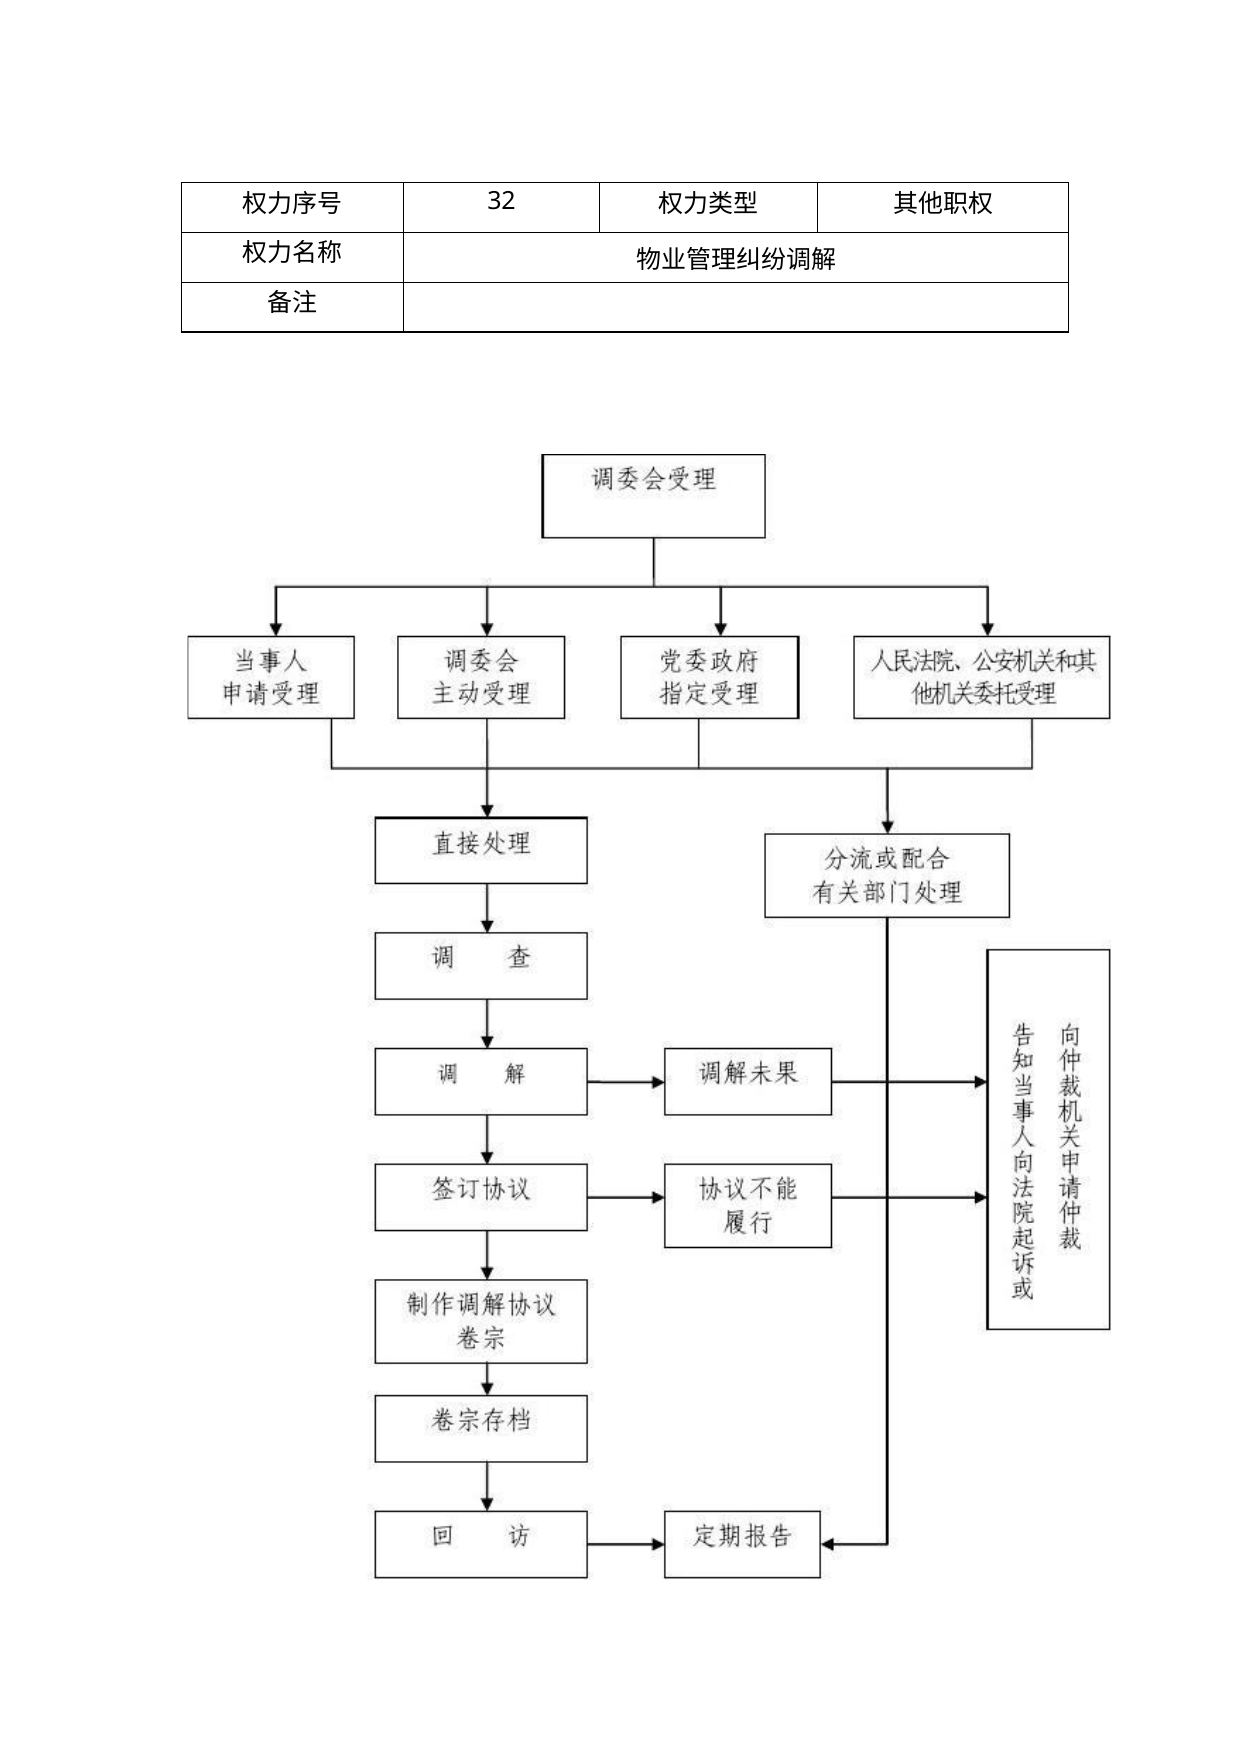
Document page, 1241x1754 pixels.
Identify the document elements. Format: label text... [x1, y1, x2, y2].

table_cell [404, 283, 1068, 331]
table_header 32 [404, 183, 599, 232]
picture [187, 454, 1112, 1580]
table_header 其他职权 [818, 183, 1068, 232]
table_header 权力序号 [182, 183, 403, 232]
table_cell 备注 [182, 283, 403, 331]
table_cell 物业管理纠纷调解 [404, 233, 1068, 282]
table_cell 权力名称 [182, 233, 403, 282]
table_header 权力类型 [600, 183, 817, 232]
